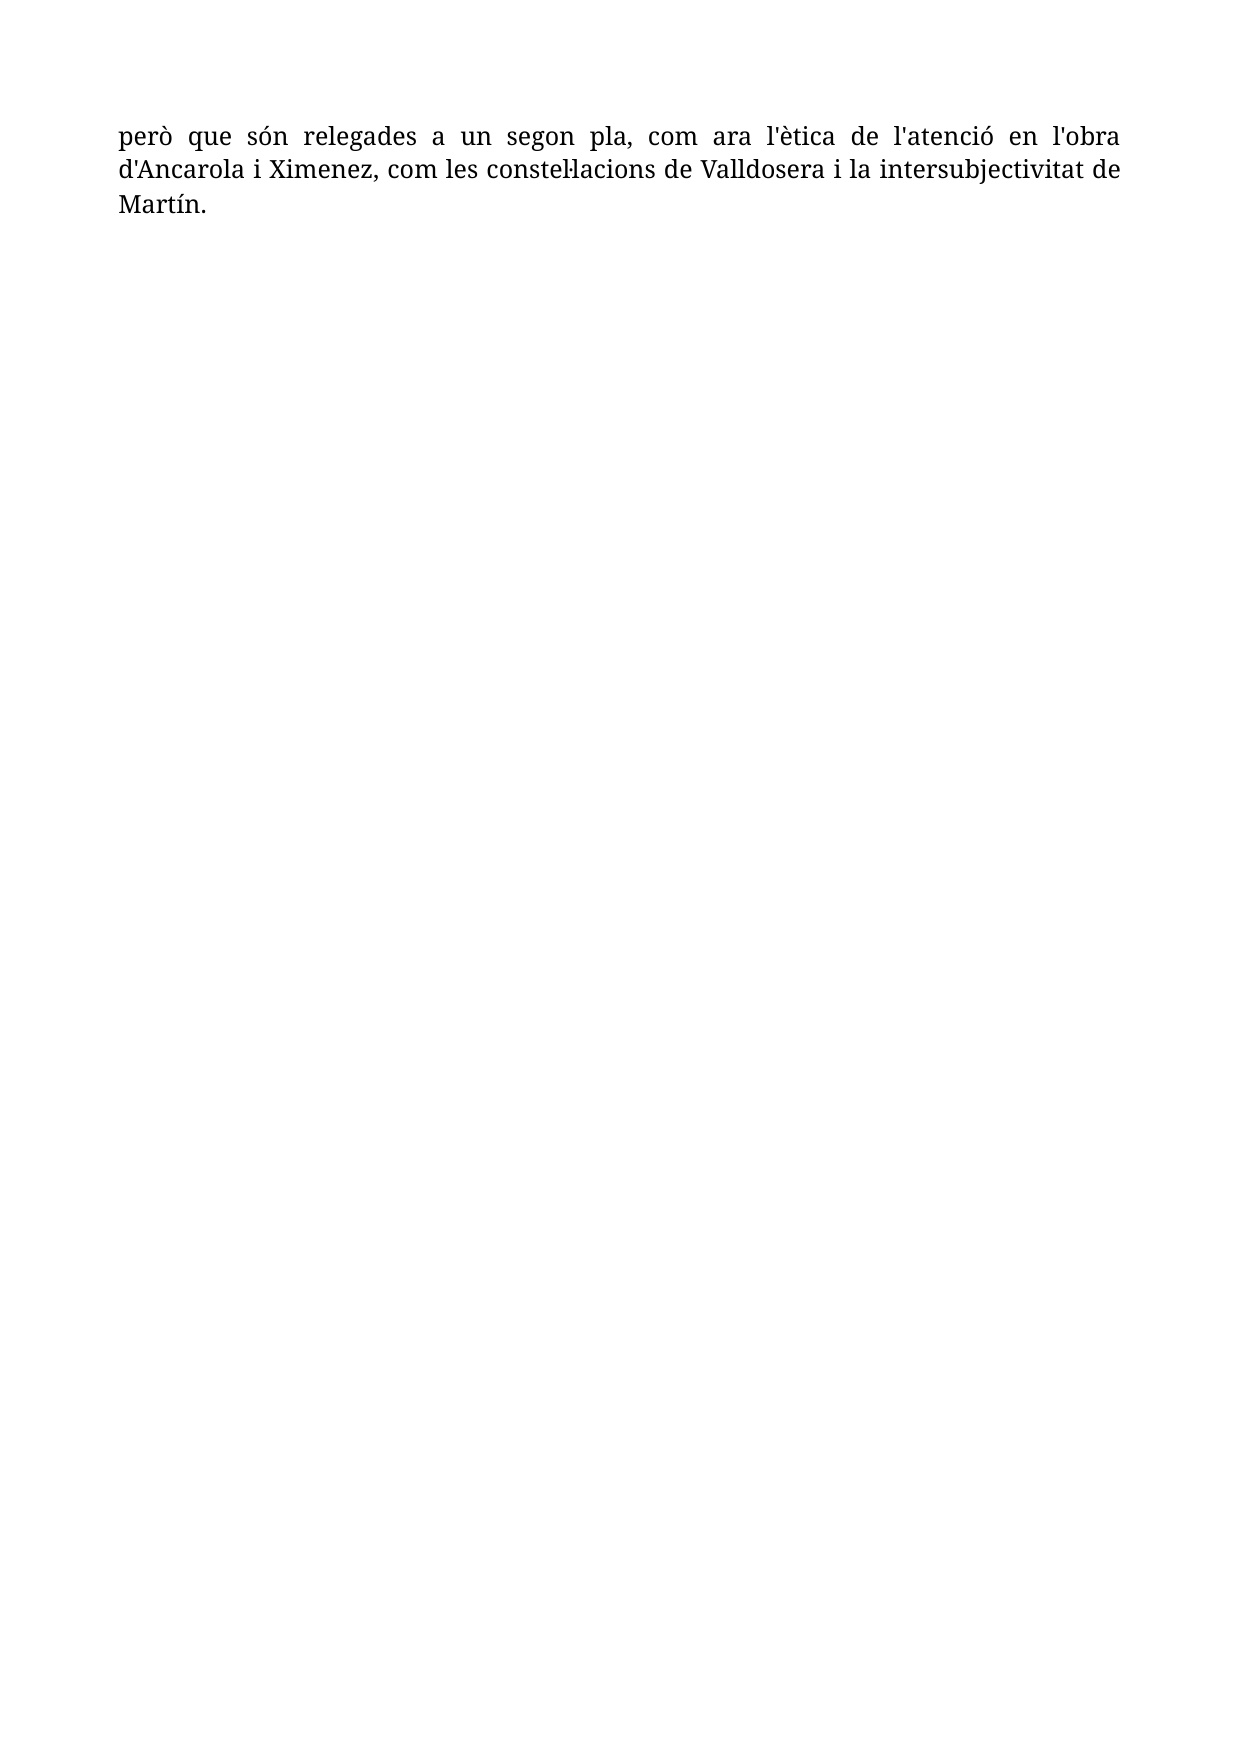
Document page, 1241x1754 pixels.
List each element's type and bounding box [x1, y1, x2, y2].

text [118, 118, 1122, 220]
